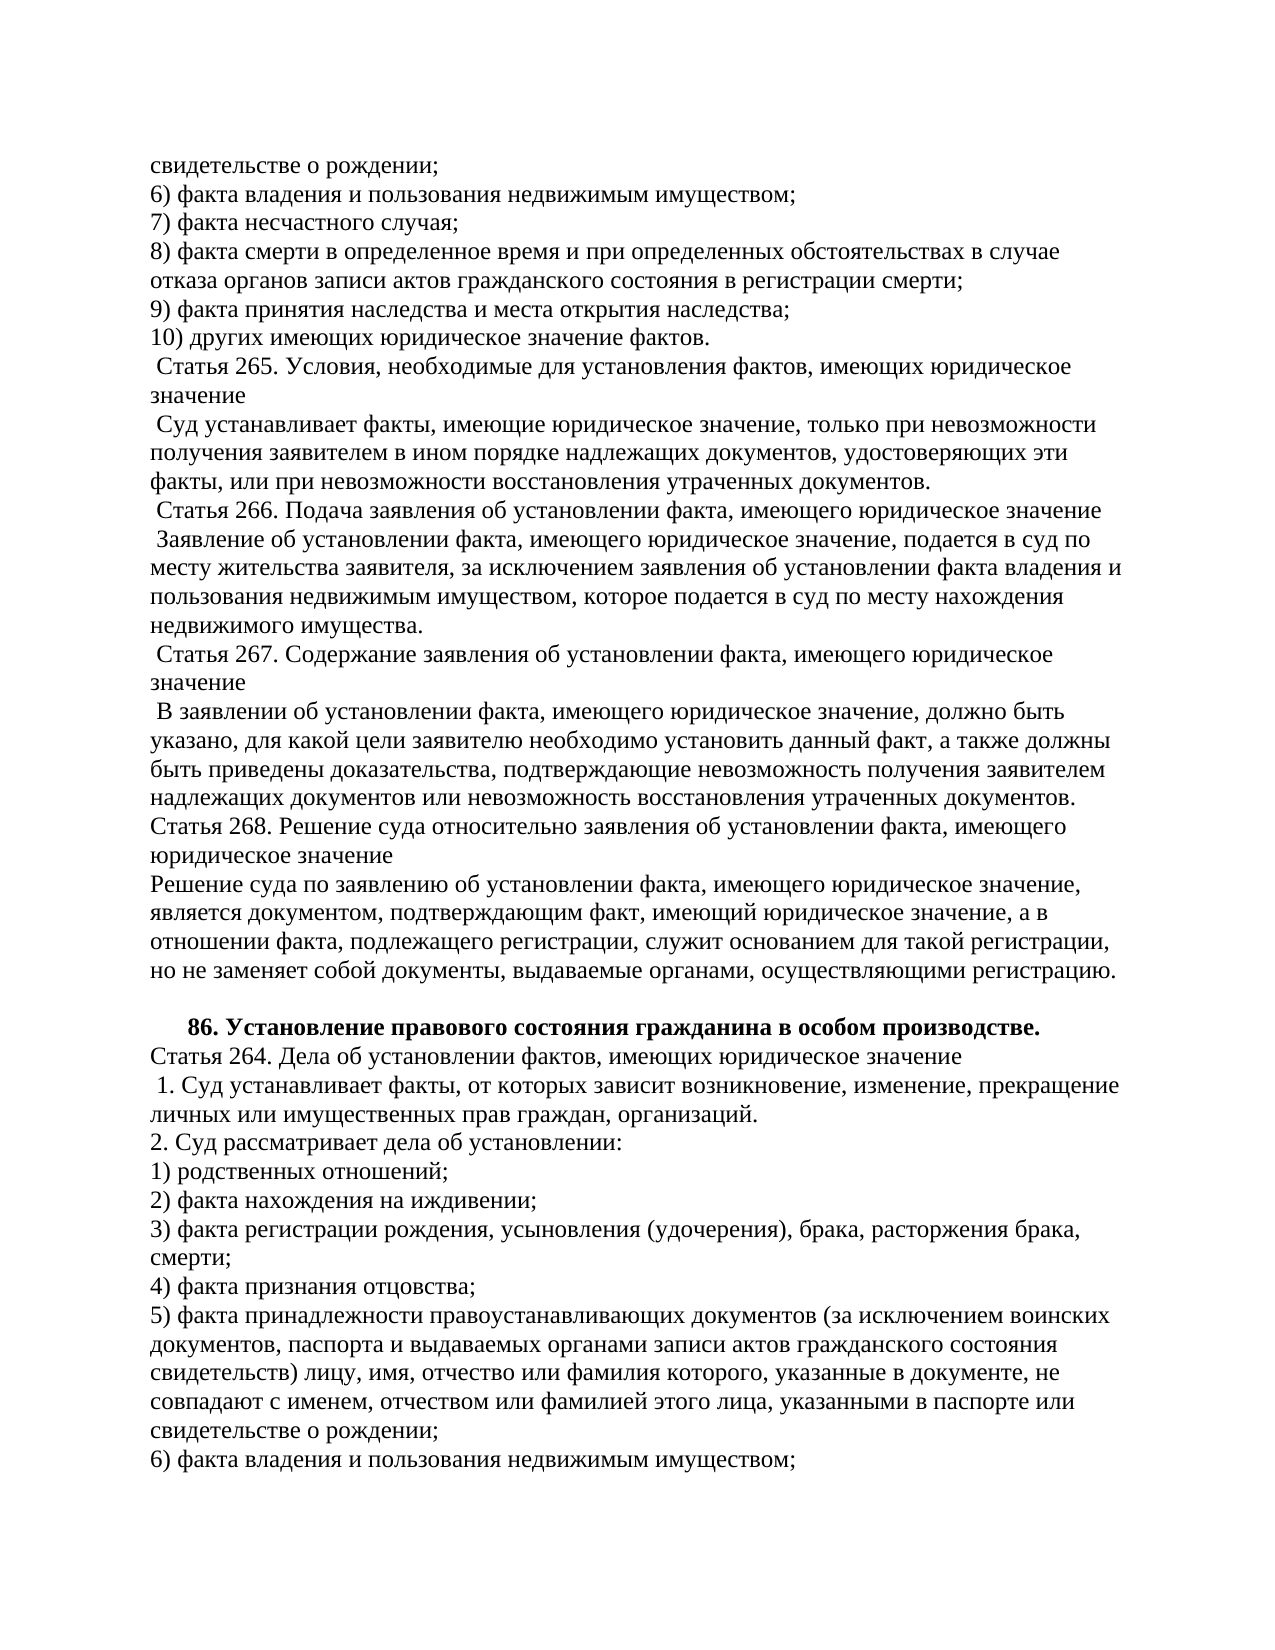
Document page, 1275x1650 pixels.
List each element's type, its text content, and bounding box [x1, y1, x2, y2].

text 7) факта несчастного случая; [150, 207, 1125, 236]
text Статья 268. Решение суда относительно заявления об установлении факта, имеющего юридическое значение [150, 811, 1125, 869]
text 9) факта принятия наследства и места открытия наследства; [150, 294, 1125, 322]
text 3) факта регистрации рождения, усыновления (удочерения), брака, расторжения брака, смерти; [150, 1214, 1125, 1271]
list Установление правового состояния гражданина в особом производстве. [187, 1012, 1125, 1041]
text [150, 150, 1125, 179]
text 6) факта владения и пользования недвижимым имуществом; [150, 1444, 1125, 1472]
text Решение суда по заявлению об установлении факта, имеющего юридическое значение, является документом, подтверждающим факт, имеющий юридическое значение, а в отношении факта, подлежащего регистрации, служит основанием для такой регистрации, но не заменяет собой документы, выдаваемые органами, осуществляющими регистрацию. [150, 869, 1125, 984]
text 2. Суд рассматривает дела об установлении: [150, 1127, 1125, 1156]
text 2) факта нахождения на иждивении; [150, 1185, 1125, 1214]
text В заявлении об установлении факта, имеющего юридическое значение, должно быть указано, для какой цели заявителю необходимо установить данный факт, а также должны быть приведены доказательства, подтверждающие невозможность получения заявителем надлежащих документов или невозможность восстановления утраченных документов. [150, 696, 1125, 811]
text 1) родственных отношений; [150, 1156, 1125, 1185]
text 8) факта смерти в определенное время и при определенных обстоятельствах в случае отказа органов записи актов гражданского состояния в регистрации смерти; [150, 236, 1125, 294]
text Заявление об установлении факта, имеющего юридическое значение, подается в суд по месту жительства заявителя, за исключением заявления об установлении факта владения и пользования недвижимым имуществом, которое подается в суд по месту нахождения недвижимого имущества. [150, 524, 1125, 639]
text Статья 267. Содержание заявления об установлении факта, имеющего юридическое значение [150, 639, 1125, 696]
text 4) факта признания отцовства; [150, 1271, 1125, 1300]
text Статья 265. Условия, необходимые для установления фактов, имеющих юридическое значение [150, 351, 1125, 409]
text Статья 264. Дела об установлении фактов, имеющих юридическое значение [150, 1041, 1125, 1070]
text 1. Суд устанавливает факты, от которых зависит возникновение, изменение, прекращение личных или имущественных прав граждан, организаций. [150, 1070, 1125, 1127]
text Статья 266. Подача заявления об установлении факта, имеющего юридическое значение [150, 495, 1125, 524]
text Суд устанавливает факты, имеющие юридическое значение, только при невозможности получения заявителем в ином порядке надлежащих документов, удостоверяющих эти факты, или при невозможности восстановления утраченных документов. [150, 409, 1125, 495]
text 6) факта владения и пользования недвижимым имуществом; [150, 179, 1125, 207]
text 10) других имеющих юридическое значение фактов. [150, 322, 1125, 351]
